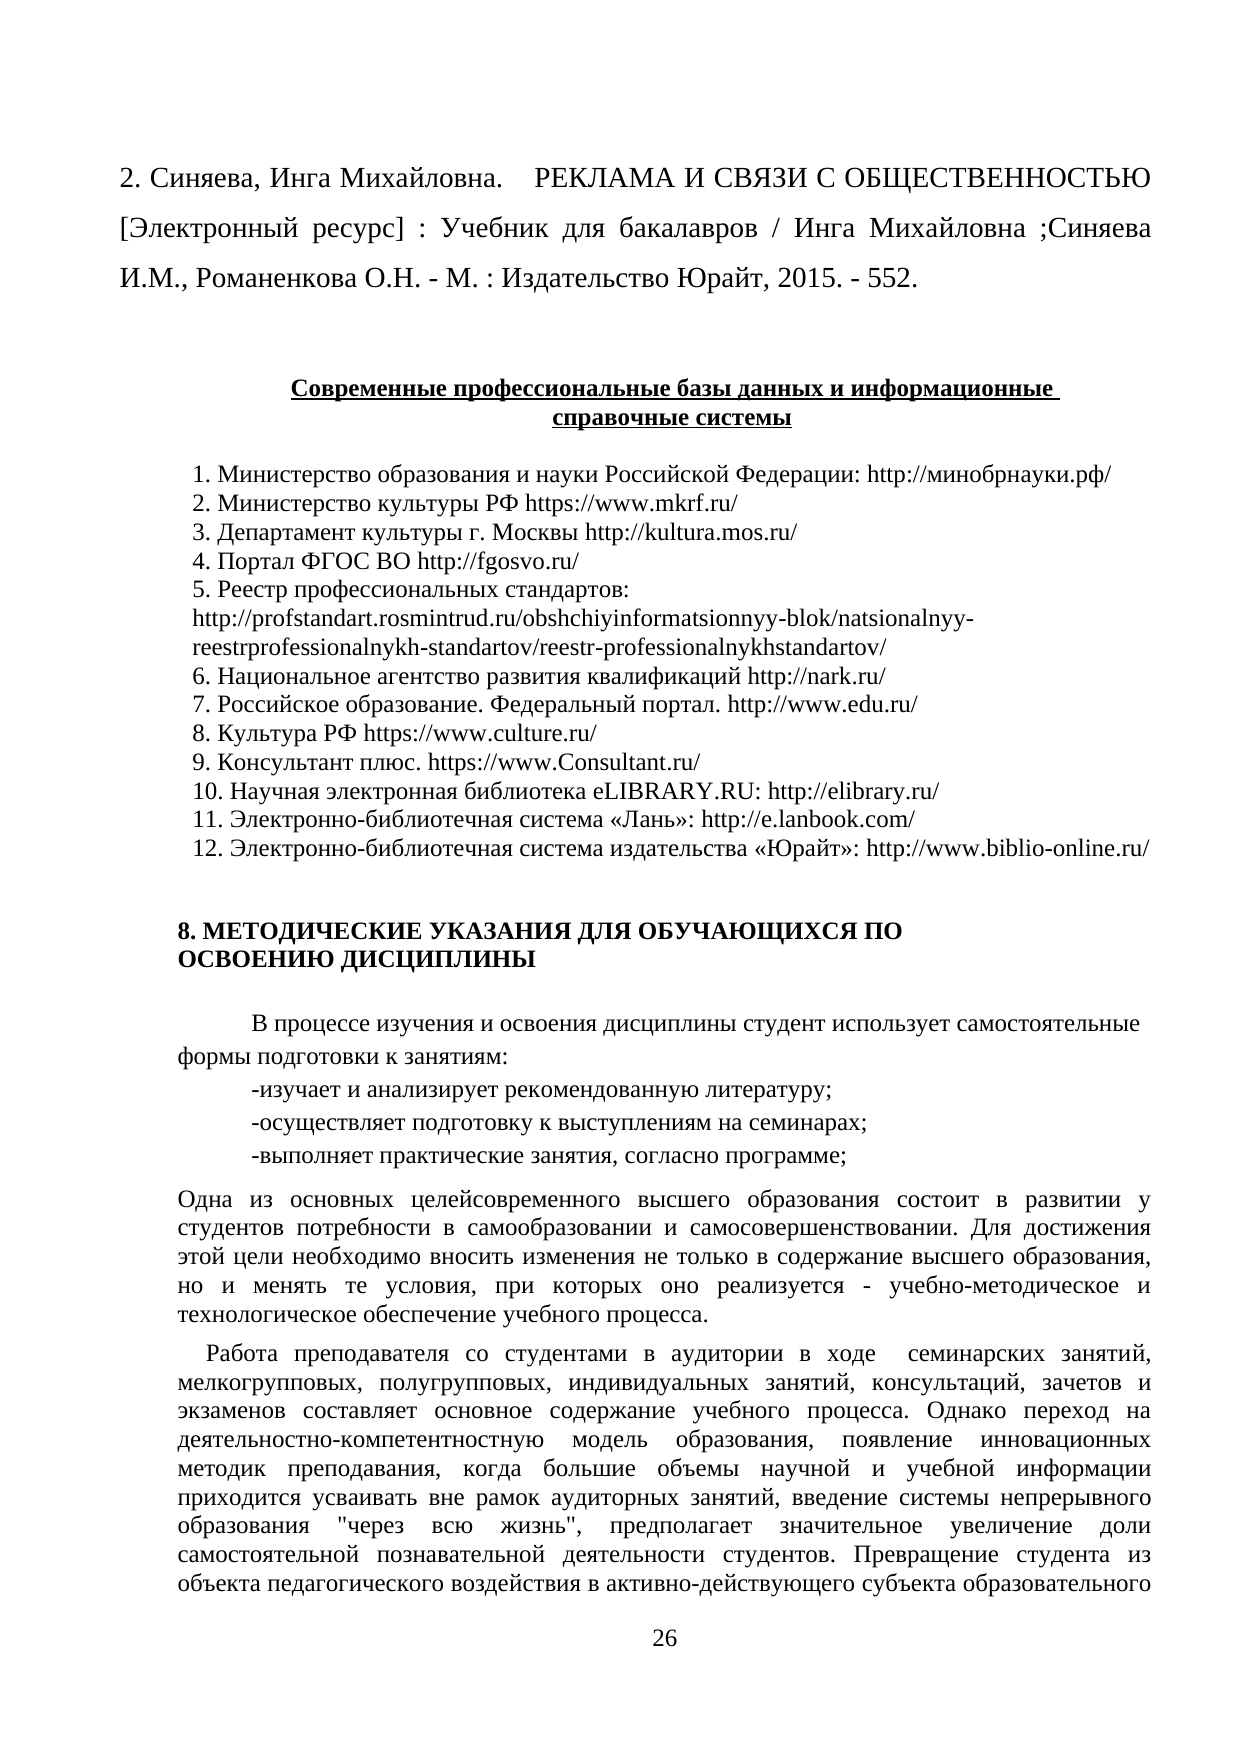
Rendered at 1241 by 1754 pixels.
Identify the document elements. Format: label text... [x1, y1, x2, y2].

text 7. Российское образование. Федеральный портал. http://www.edu.ru/ [192, 689, 1152, 718]
text 4. Портал ФГОС ВО http://fgosvo.ru/ [192, 546, 1152, 574]
text 1. Министерство образования и науки Российской Федерации: http://минобрнауки.рф/ [192, 459, 1152, 488]
text Одна из основных целейсовременного высшего образования состоит в развитии у студентов потребности в самообразовании и самосовершенствовании. Для достижения этой цели необходимо вносить изменения не только в содержание высшего образования, но и менять те условия, при которых оно реализуется - учебно-методическое и технологическое обеспечение учебного процесса. [177, 1184, 1152, 1327]
text 11. Электронно-библиотечная система «Лань»: http://e.lanbook.com/ [192, 804, 1152, 833]
text 10. Научная электронная библиотека eLIBRARY.RU: http://elibrary.ru/ [192, 776, 1152, 804]
text справочные системы [192, 402, 1152, 431]
text 6. Национальное агентство развития квалификаций http://nark.ru/ [192, 661, 1152, 689]
text 3. Департамент культуры г. Москвы http://kultura.mos.ru/ [192, 517, 1152, 546]
text -осуществляет подготовку к выступлениям на семинарах; [177, 1107, 1152, 1136]
text -изучает и анализирует рекомендованную литературу; [177, 1074, 1152, 1103]
text 2. Синяева, Инга Михайловна. РЕКЛАМА И СВЯЗИ С ОБЩЕСТВЕННОСТЬЮ [Электронный ресурс] : Учебник для бакалавров / Инга Михайловна ;Синяева И.М., Романенкова О.Н. - М. : Издательство Юрайт, 2015. - 552. [119, 160, 1152, 294]
text -выполняет практические занятия, согласно программе; [177, 1140, 1152, 1169]
text 5. Реестр профессиональных стандартов: http://profstandart.rosmintrud.ru/obshchiyinformatsionnyy-blok/natsionalnyy-reestrprofessionalnykh-standartov/reestr-professionalnykhstandartov/ [192, 574, 1152, 661]
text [177, 1338, 1152, 1597]
text В процессе изучения и освоения дисциплины студент использует самостоятельные формы подготовки к занятиям: [177, 1008, 1152, 1070]
text 8. Культура РФ https://www.culture.ru/ [192, 718, 1152, 747]
text 8. МЕТОДИЧЕСКИЕ УКАЗАНИЯ ДЛЯ ОБУЧАЮЩИХСЯ ПО ОСВОЕНИЮ ДИСЦИПЛИНЫ [177, 916, 1014, 973]
text Современные профессиональные базы данных и информационные [192, 373, 1152, 402]
text 12. Электронно-библиотечная система издательства «Юрайт»: http://www.biblio-online.ru/ [192, 833, 1152, 862]
text 9. Консультант плюс. https://www.Consultant.ru/ [192, 747, 1152, 776]
text 2. Министерство культуры РФ https://www.mkrf.ru/ [192, 488, 1152, 517]
